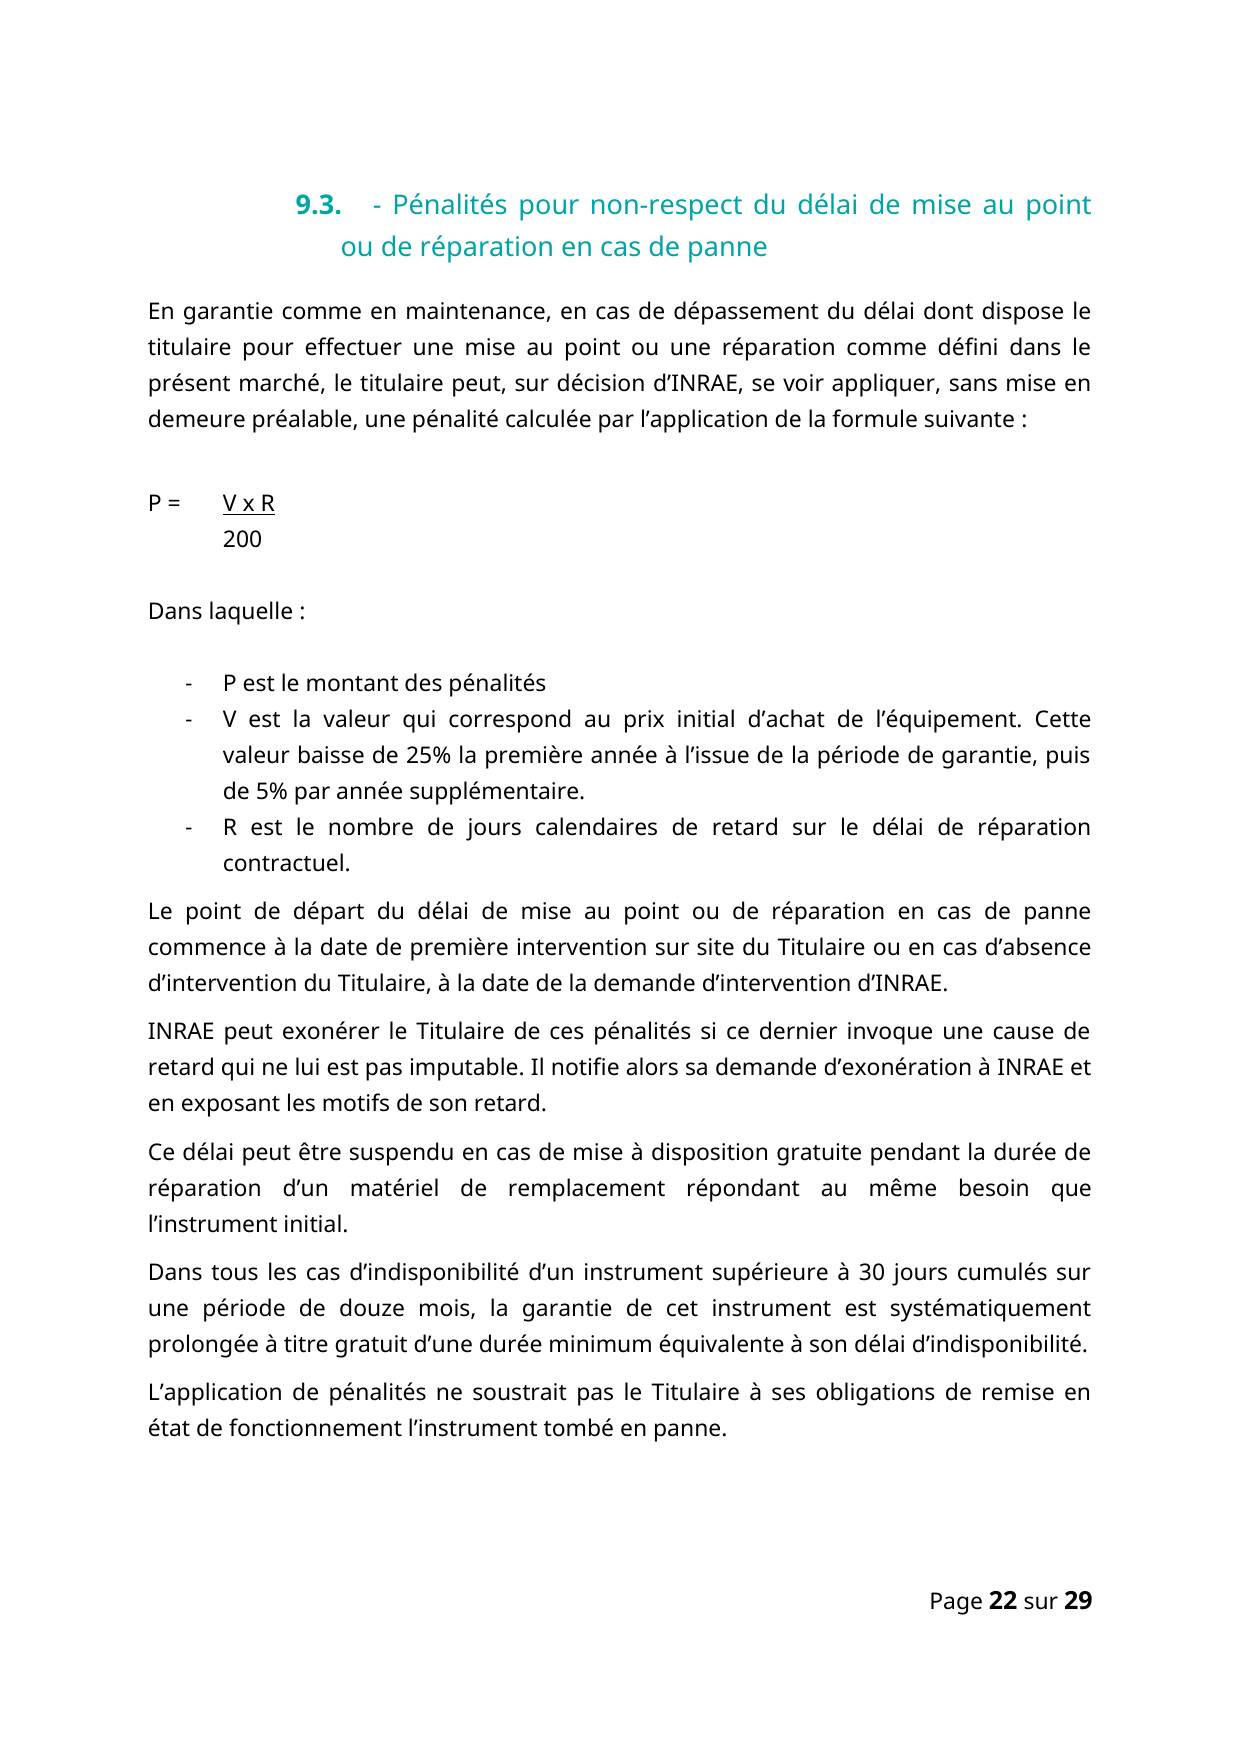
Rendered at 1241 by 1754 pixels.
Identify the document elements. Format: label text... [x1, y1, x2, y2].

text 200 [148, 523, 1092, 554]
text L’application de pénalités ne soustrait pas le Titulaire à ses obligations de remise en état de fonctionnement l’instrument tombé en panne. [148, 1376, 1092, 1443]
subtitle - Pénalités pour non-respect du délai de mise au point ou de réparation en cas de panne [295, 185, 1092, 264]
text Le point de départ du délai de mise au point ou de réparation en cas de panne commence à la date de première intervention sur site du Titulaire ou en cas d’absence d’intervention du Titulaire, à la date de la demande d’intervention d’INRAE. [148, 895, 1092, 998]
text Dans tous les cas d’indisponibilité d’un instrument supérieure à 30 jours cumulés sur une période de douze mois, la garantie de cet instrument est systématiquement prolongée à titre gratuit d’une durée minimum équivalente à son délai d’indisponibilité. [148, 1256, 1092, 1359]
text INRAE peut exonérer le Titulaire de ces pénalités si ce dernier invoque une cause de retard qui ne lui est pas imputable. Il notifie alors sa demande d’exonération à INRAE et en exposant les motifs de son retard. [148, 1015, 1092, 1118]
text P = V x R [148, 487, 1092, 518]
list V est la valeur qui correspond au prix initial d’achat de l’équipement. Cette valeur baisse de 25% la première année à l’issue de la période de garantie, puis de 5% par année supplémentaire. [185, 703, 1092, 806]
text En garantie comme en maintenance, en cas de dépassement du délai dont dispose le titulaire pour effectuer une mise au point ou une réparation comme défini dans le présent marché, le titulaire peut, sur décision d’INRAE, se voir appliquer, sans mise en demeure préalable, une pénalité calculée par l’application de la formule suivante : [148, 295, 1092, 434]
text Dans laquelle : [148, 595, 1092, 626]
text Ce délai peut être suspendu en cas de mise à disposition gratuite pendant la durée de réparation d’un matériel de remplacement répondant au même besoin que l’instrument initial. [148, 1136, 1092, 1239]
list R est le nombre de jours calendaires de retard sur le délai de réparation contractuel. [185, 811, 1092, 878]
list P est le montant des pénalités [185, 667, 1092, 698]
